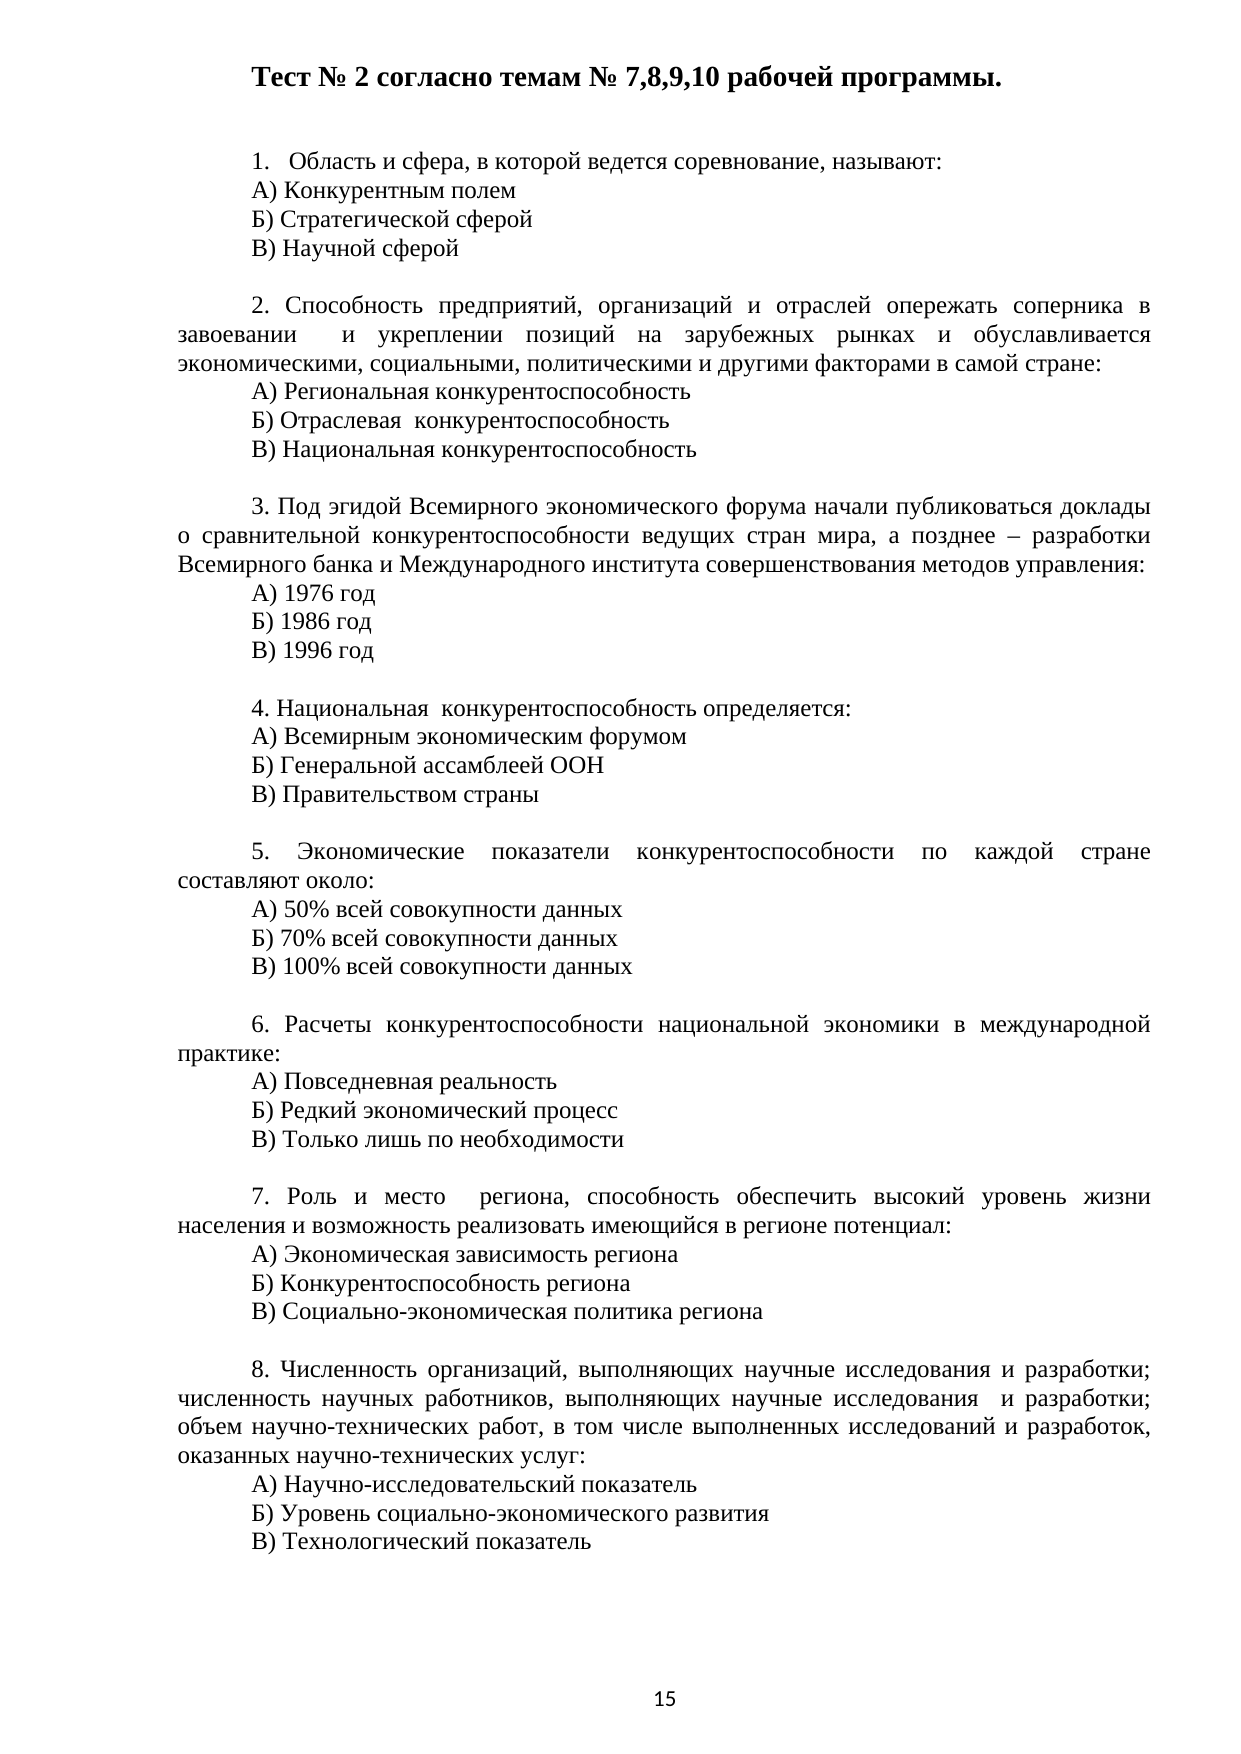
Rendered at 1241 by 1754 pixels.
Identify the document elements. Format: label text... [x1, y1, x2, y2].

text В) Социально-экономическая политика региона [177, 1296, 1152, 1325]
text Б) 70% всей совокупности данных [177, 923, 1152, 951]
text Б) 1986 год [177, 606, 1152, 635]
text 6. Расчеты конкурентоспособности национальной экономики в международной практике: [177, 1009, 1152, 1066]
text В) Технологический показатель [177, 1526, 1152, 1555]
text Б) Редкий экономический процесс [177, 1095, 1152, 1124]
text А) 1976 год [177, 578, 1152, 606]
list Область и сфера, в которой ведется соревнование, называют: [251, 146, 1152, 175]
text 5. Экономические показатели конкурентоспособности по каждой стране составляют около: [177, 836, 1152, 894]
text В) 1996 год [177, 635, 1152, 664]
text В) Научной сферой [177, 233, 1152, 261]
text А) Всемирным экономическим форумом [177, 721, 1152, 750]
text А) 50% всей совокупности данных [177, 894, 1152, 923]
text Б) Генеральной ассамблеей ООН [177, 750, 1152, 779]
text Б) Отраслевая конкурентоспособность [177, 405, 1152, 434]
text А) Конкурентным полем [177, 175, 1152, 204]
text 8. Численность организаций, выполняющих научные исследования и разработки; численность научных работников, выполняющих научные исследования и разработки; объем научно-технических работ, в том числе выполненных исследований и разработок, оказанных научно-технических услуг: [177, 1354, 1152, 1469]
text 2. Способность предприятий, организаций и отраслей опережать соперника в завоевании и укреплении позиций на зарубежных рынках и обуславливается экономическими, социальными, политическими и другими факторами в самой стране: [177, 290, 1152, 376]
text В) Национальная конкурентоспособность [177, 434, 1152, 463]
text Б) Уровень социально-экономического развития [177, 1498, 1152, 1526]
text А) Повседневная реальность [177, 1066, 1152, 1095]
text 3. Под эгидой Всемирного экономического форума начали публиковаться доклады о сравнительной конкурентоспособности ведущих стран мира, а позднее – разработки Всемирного банка и Международного института совершенствования методов управления: [177, 491, 1152, 578]
text 4. Национальная конкурентоспособность определяется: [177, 693, 1152, 721]
text В) Только лишь по необходимости [177, 1124, 1152, 1153]
text Б) Конкурентоспособность региона [177, 1268, 1152, 1296]
text А) Научно-исследовательский показатель [177, 1469, 1152, 1498]
text А) Региональная конкурентоспособность [177, 376, 1152, 405]
text В) Правительством страны [177, 779, 1152, 808]
text В) 100% всей совокупности данных [177, 951, 1152, 980]
text 7. Роль и место региона, способность обеспечить высокий уровень жизни населения и возможность реализовать имеющийся в регионе потенциал: [177, 1181, 1152, 1239]
text А) Экономическая зависимость региона [177, 1239, 1152, 1268]
text Б) Стратегической сферой [177, 204, 1152, 233]
text Тест № 2 согласно темам № 7,8,9,10 рабочей программы. [177, 59, 1152, 93]
